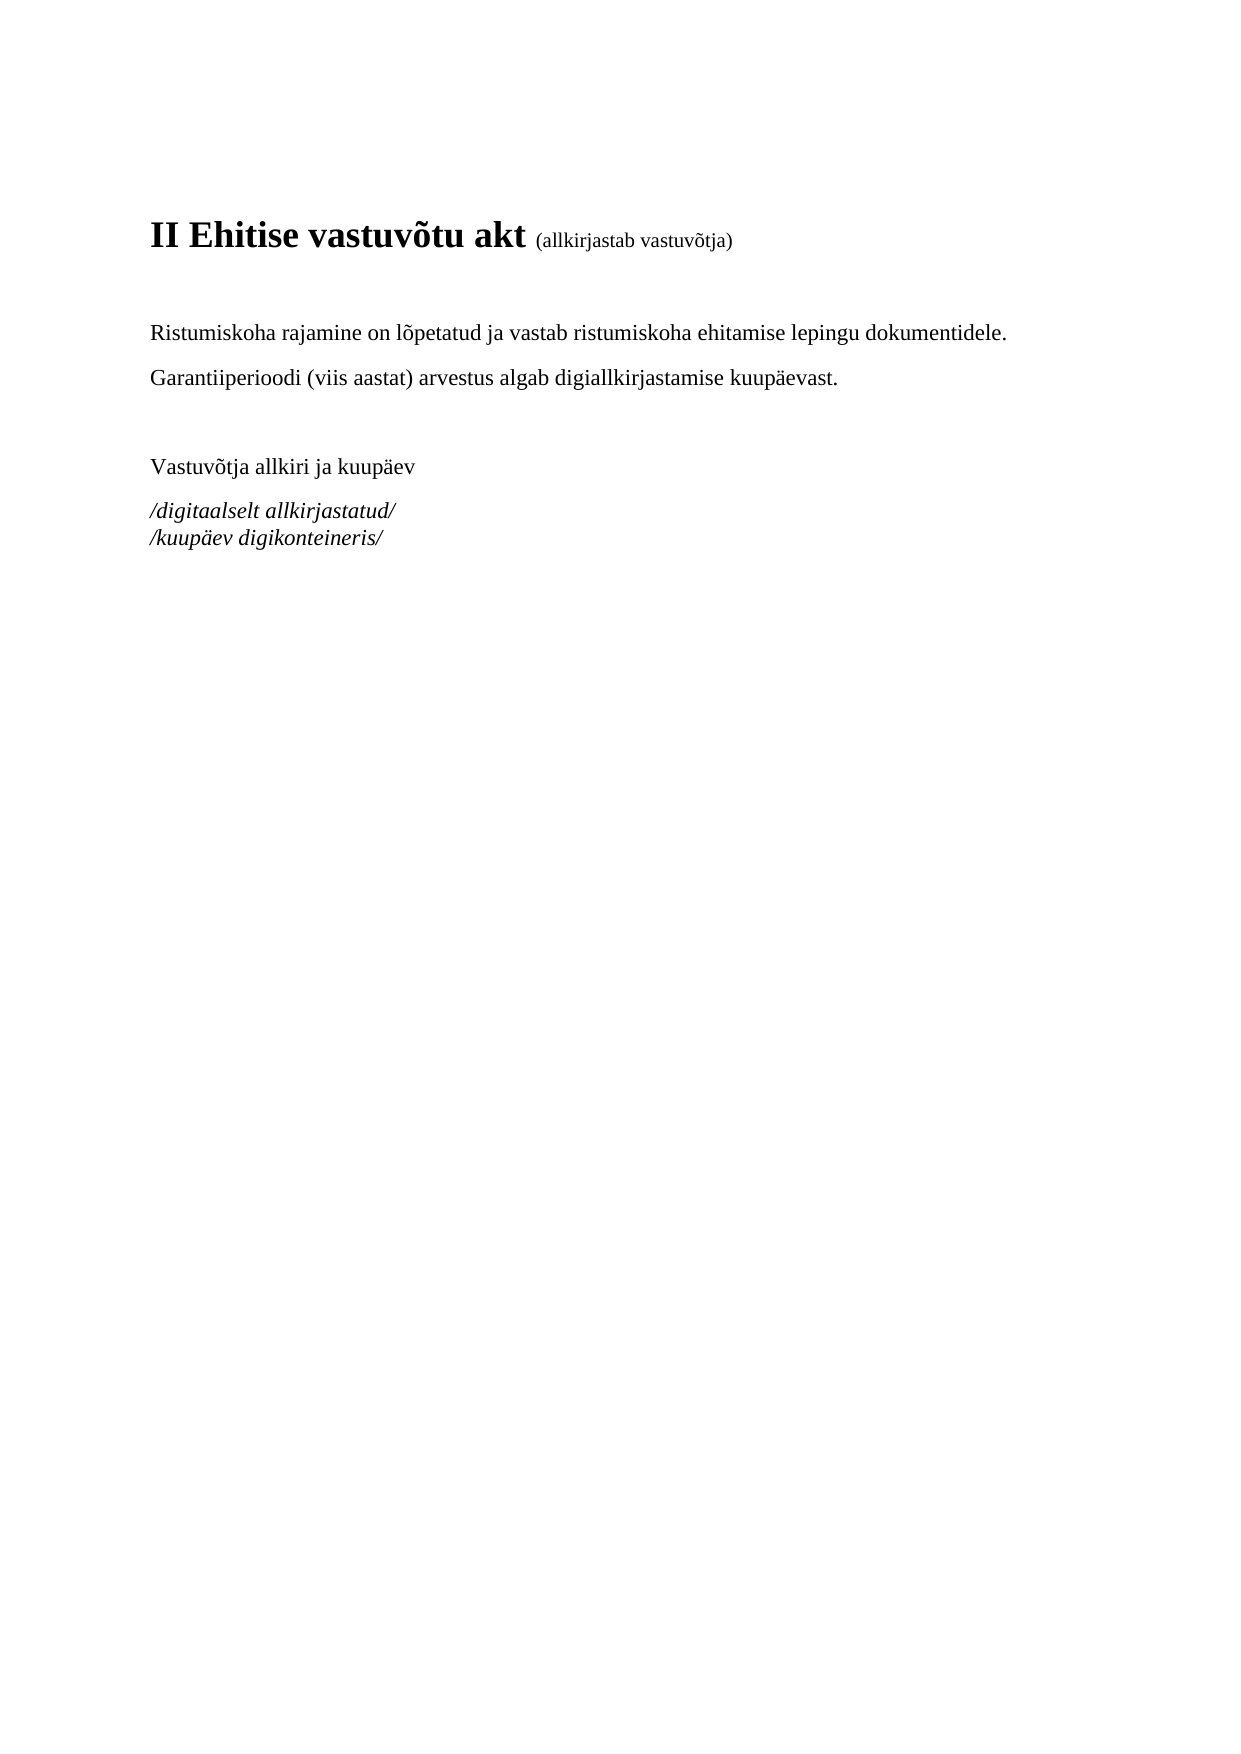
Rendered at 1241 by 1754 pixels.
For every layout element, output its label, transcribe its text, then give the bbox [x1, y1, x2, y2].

text II Ehitise vastuvõtu akt (allkirjastab vastuvõtja) [150, 213, 1090, 256]
text Ristumiskoha rajamine on lõpetatud ja vastab ristumiskoha ehitamise lepingu dokumentidele. [150, 319, 1090, 345]
text Garantiiperioodi (viis aastat) arvestus algab digiallkirjastamise kuupäevast. [150, 363, 1090, 390]
text Vastuvõtja allkiri ja kuupäev [150, 453, 1090, 479]
text /kuupäev digikonteineris/ [150, 524, 1090, 550]
text /digitaalselt allkirjastatud/ [150, 497, 1090, 524]
